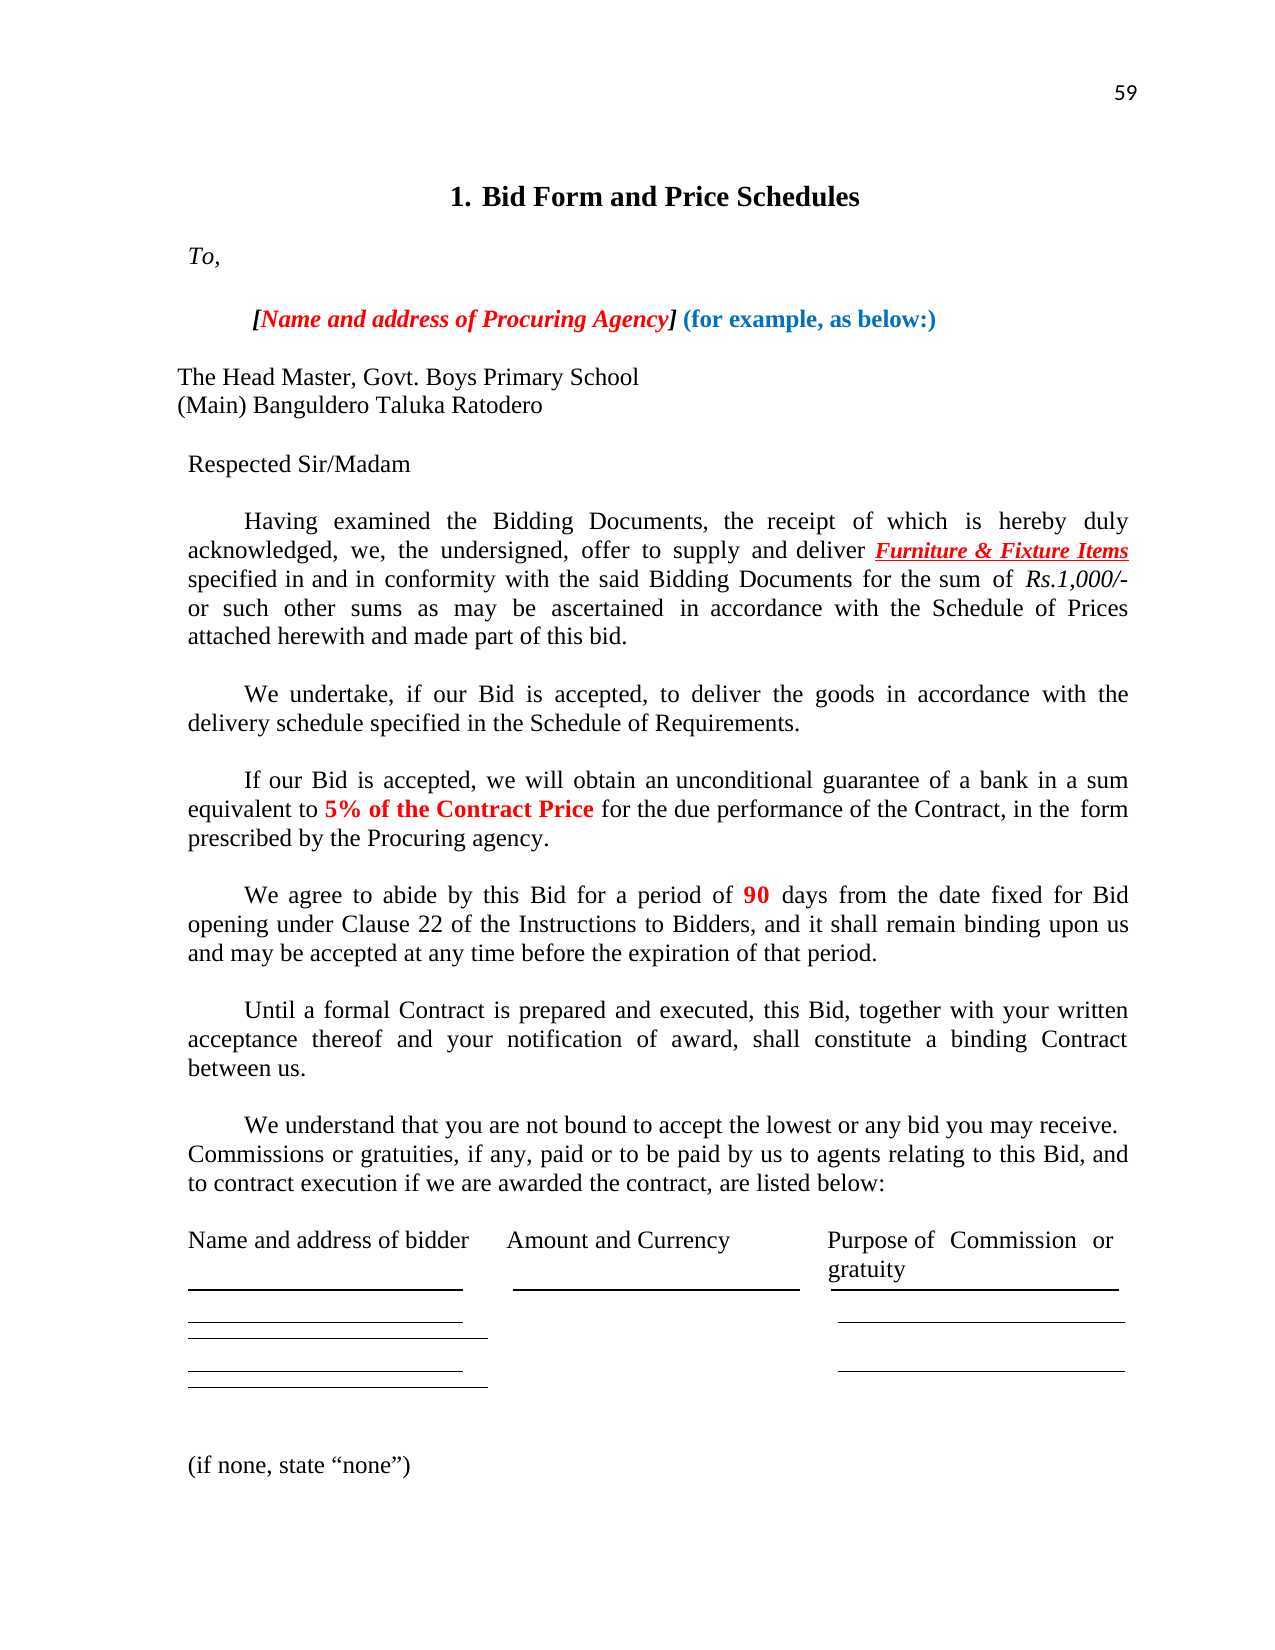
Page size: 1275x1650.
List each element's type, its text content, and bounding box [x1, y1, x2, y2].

text Commissions or gratuities, if any, paid or to be paid by us to agents relating to this Bid, and to contract execution if we are awarded the contract, are listed below: [188, 1139, 1129, 1196]
text The Head Master, Govt. Boys Primary School [177, 363, 1137, 391]
text (Main) Banguldero Taluka Ratodero [177, 392, 1137, 419]
text 1. Bid Form and Price Schedules [449, 179, 1137, 213]
text We understand that you are not bound to accept the lowest or any bid you may receive. [188, 1110, 1128, 1139]
text Respected Sir/Madam [188, 449, 1137, 478]
text [Name and address of Procuring Agency] (for example, as below:) [252, 304, 1137, 333]
text To, [188, 241, 1137, 270]
text Having examined the Bidding Documents, the receipt of which is hereby duly acknowledged, we, the undersigned, offer to supply and deliver Furniture & Fixture Items specified in and in conformity with the said Bidding Documents for the sum of Rs.1,000/- or such other sums as may be ascertained in accordance with the Schedule of Prices attached herewith and made part of this bid. [188, 506, 1129, 650]
text Until a formal Contract is prepared and executed, this Bid, together with your written acceptance thereof and your notification of award, shall constitute a binding Contract between us. [188, 995, 1129, 1081]
text Name and address of bidder Amount and Currency Purpose of Commission or gratuity [188, 1225, 1129, 1283]
text We undertake, if our Bid is accepted, to deliver the goods in accordance with the delivery schedule specified in the Schedule of Requirements. [188, 679, 1129, 736]
text If our Bid is accepted, we will obtain an unconditional guarantee of a bank in a sum equivalent to 5% of the Contract Price for the due performance of the Contract, in the form prescribed by the Procuring agency. [188, 765, 1129, 851]
text (if none, state “none”) [188, 1450, 1137, 1479]
text We agree to abide by this Bid for a period of 90 days from the date fixed for Bid opening under Clause 22 of the Instructions to Bidders, and it shall remain binding upon us and may be accepted at any time before the expiration of that period. [188, 880, 1129, 966]
